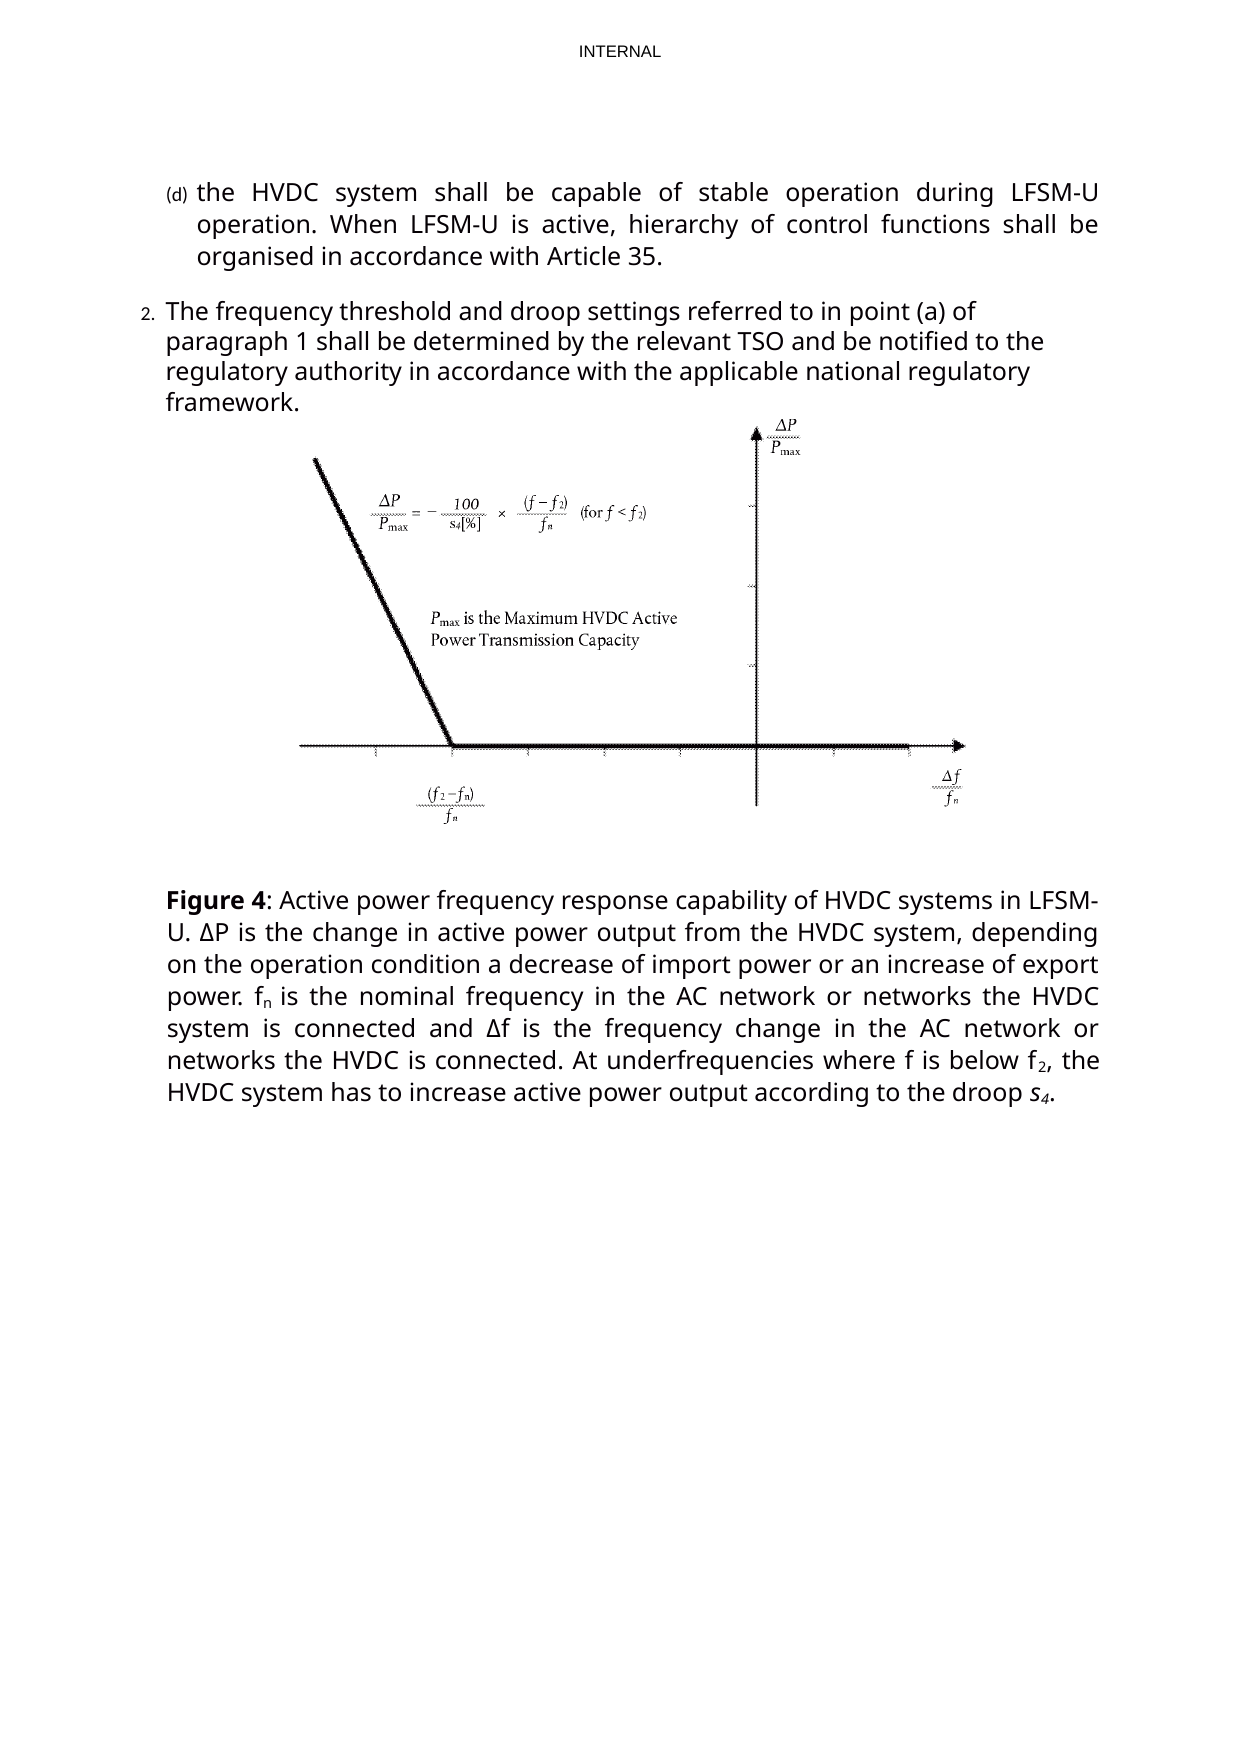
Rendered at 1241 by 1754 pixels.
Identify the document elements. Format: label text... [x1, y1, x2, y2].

list the HVDC system shall be capable of stable operation during LFSM-U operation. When LFSM-U is active, hierarchy of control functions shall be organised in accordance with Article 35. [166, 176, 1100, 272]
text Figure 4: Active power frequency response capability of HVDC systems in LFSM-U. ΔΡ is the change in active power output from the HVDC system, depending on the operation condition a decrease of import power or an increase of export power. fn is the nominal frequency in the AC network or networks the HVDC system is connected and Δf is the frequency change in the AC network or networks the HVDC is connected. At underfrequencies where f is below f2, the HVDC system has to increase active power output according to the droop s4. [166, 884, 1100, 1109]
list The frequency threshold and droop settings referred to in point (a) of paragraph 1 shall be determined by the relevant TSO and be notified to the regulatory authority in accordance with the applicable national regulatory framework. [140, 296, 1101, 419]
picture [299, 419, 967, 824]
